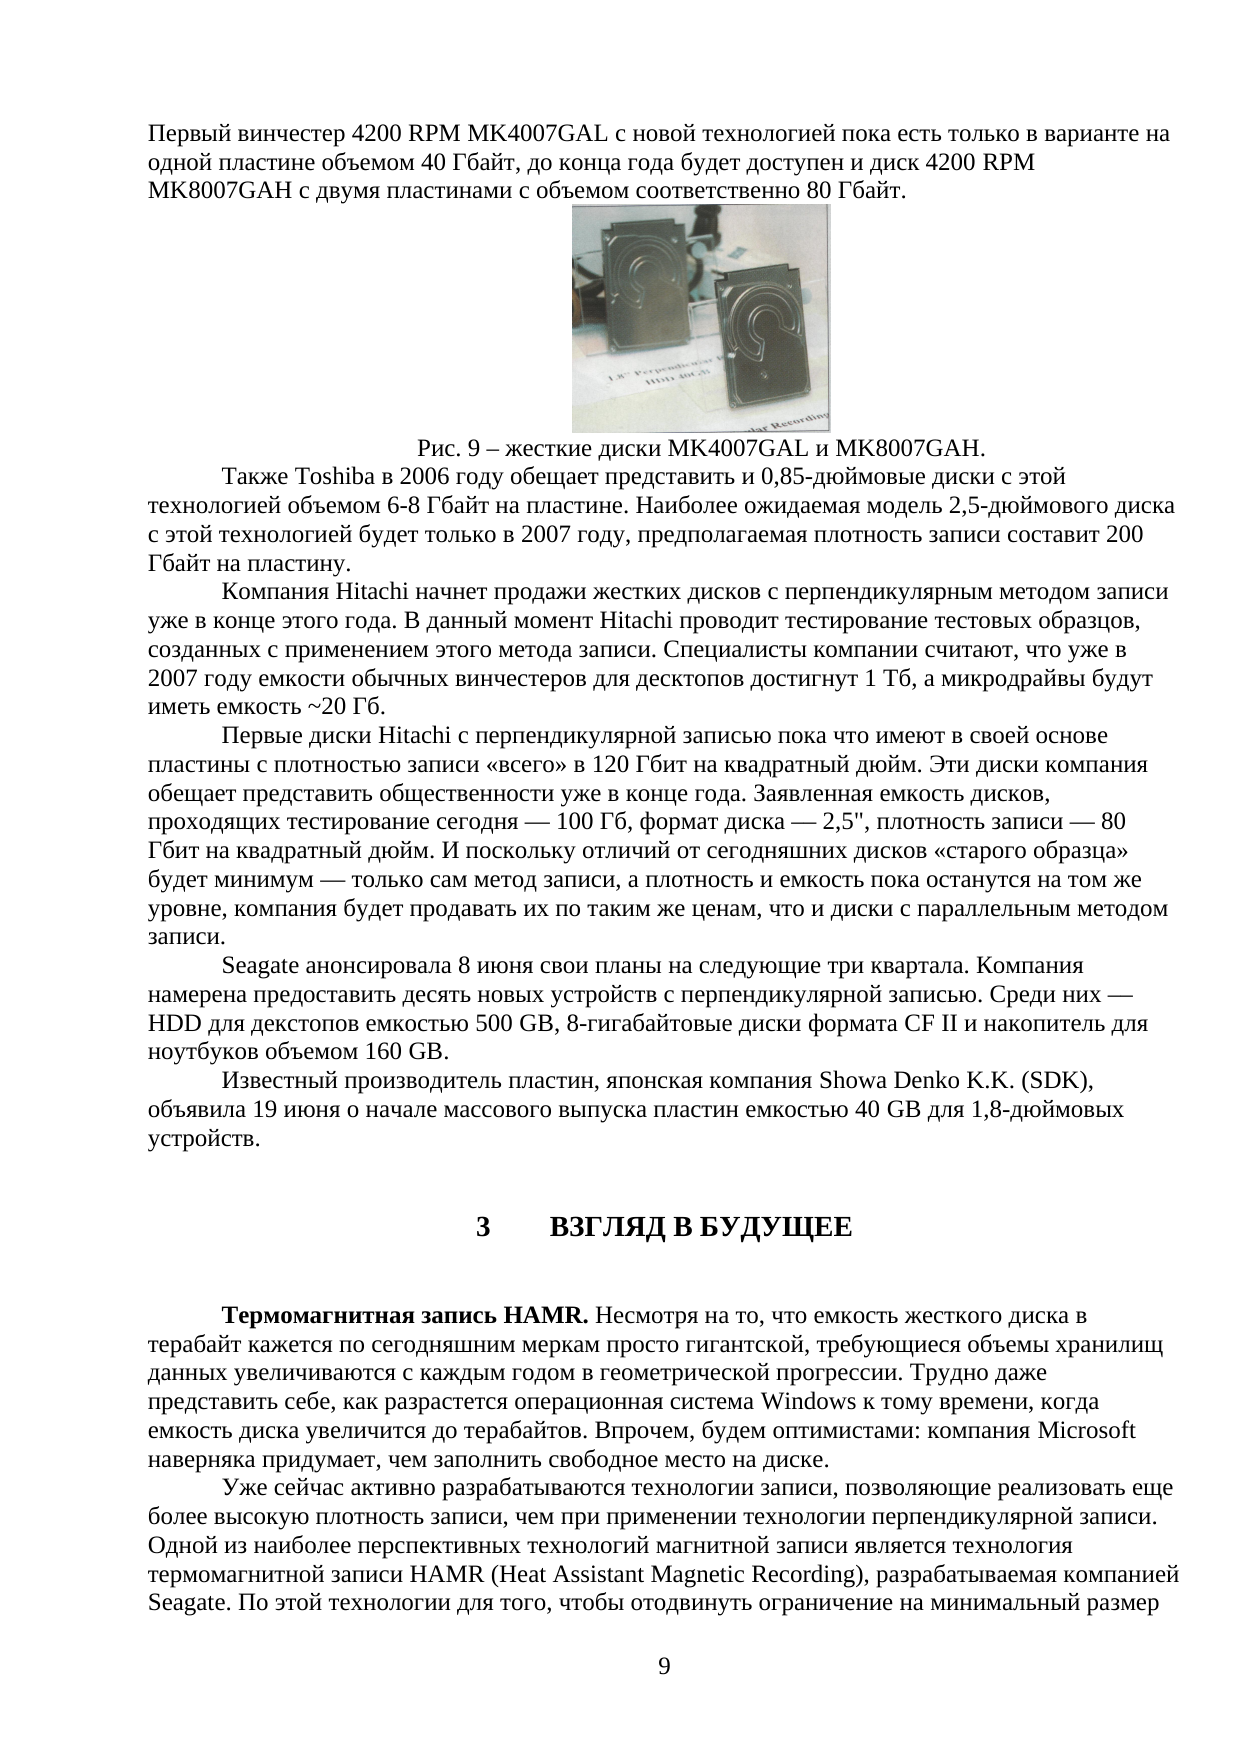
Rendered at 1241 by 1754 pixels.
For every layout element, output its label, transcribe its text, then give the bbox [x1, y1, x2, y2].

text Термомагнитная запись HAMR. Несмотря на то, что емкость жесткого диска в терабайт кажется по сегодняшним меркам просто гигантской, требующиеся объемы хранилищ данных увеличиваются с каждым годом в геометрической прогрессии. Трудно даже представить себе, как разрастется операционная система Windows к тому времени, когда емкость диска увеличится до терабайтов. Впрочем, будем оптимистами: компания Microsoft наверняка придумает, чем заполнить свободное место на диске. [148, 1300, 1181, 1472]
text Компания Hitachi начнет продажи жестких дисков с перпендикулярным методом записи уже в конце этого года. В данный момент Hitachi проводит тестирование тестовых образцов, созданных с применением этого метода записи. Специалисты компании считают, что уже в 2007 году емкости обычных винчестеров для десктопов достигнут 1 Тб, а микродрайвы будут иметь емкость ~20 Гб. [148, 576, 1181, 720]
text 3 Взгляд в будущее [148, 1209, 1181, 1242]
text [148, 1472, 1181, 1616]
text Первые диски Hitachi с перпендикулярной записью пока что имеют в своей основе пластины с плотностью записи «всего» в 120 Гбит на квадратный дюйм. Эти диски компания обещает представить общественности уже в конце года. Заявленная емкость дисков, проходящих тестирование сегодня — 100 Гб, формат диска –– 2,5", плотность записи — 80 Гбит на квадратный дюйм. И поскольку отличий от сегодняшних дисков «старого образца» будет минимум — только сам метод записи, а плотность и емкость пока останутся на том же уровне, компания будет продавать их по таким же ценам, что и диски с параллельным методом записи. [148, 720, 1181, 950]
text Рис. 9 – жесткие диски MK4007GAL и MK8007GAH. [148, 433, 1181, 461]
picture [572, 204, 831, 433]
text Известный производитель пластин, японская компания Showa Denko K.K. (SDK), объявила 19 июня о начале массового выпуска пластин емкостью 40 GB для 1,8-дюймовых устройств. [148, 1065, 1181, 1151]
text Seagate анонсировала 8 июня свои планы на следующие три квартала. Компания намерена предоставить десять новых устройств с перпендикулярной записью. Среди них –– HDD для декстопов емкостью 500 GB, 8-гигабайтовые диски формата CF II и накопитель для ноутбуков объемом 160 GB. [148, 950, 1181, 1065]
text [148, 118, 1181, 204]
text Также Toshiba в 2006 году обещает представить и 0,85-дюймовые диски с этой технологией объемом 6-8 Гбайт на пластине. Наиболее ожидаемая модель 2,5-дюймового диска с этой технологией будет только в 2007 году, предполагаемая плотность записи составит 200 Гбайт на пластину. [148, 461, 1181, 576]
